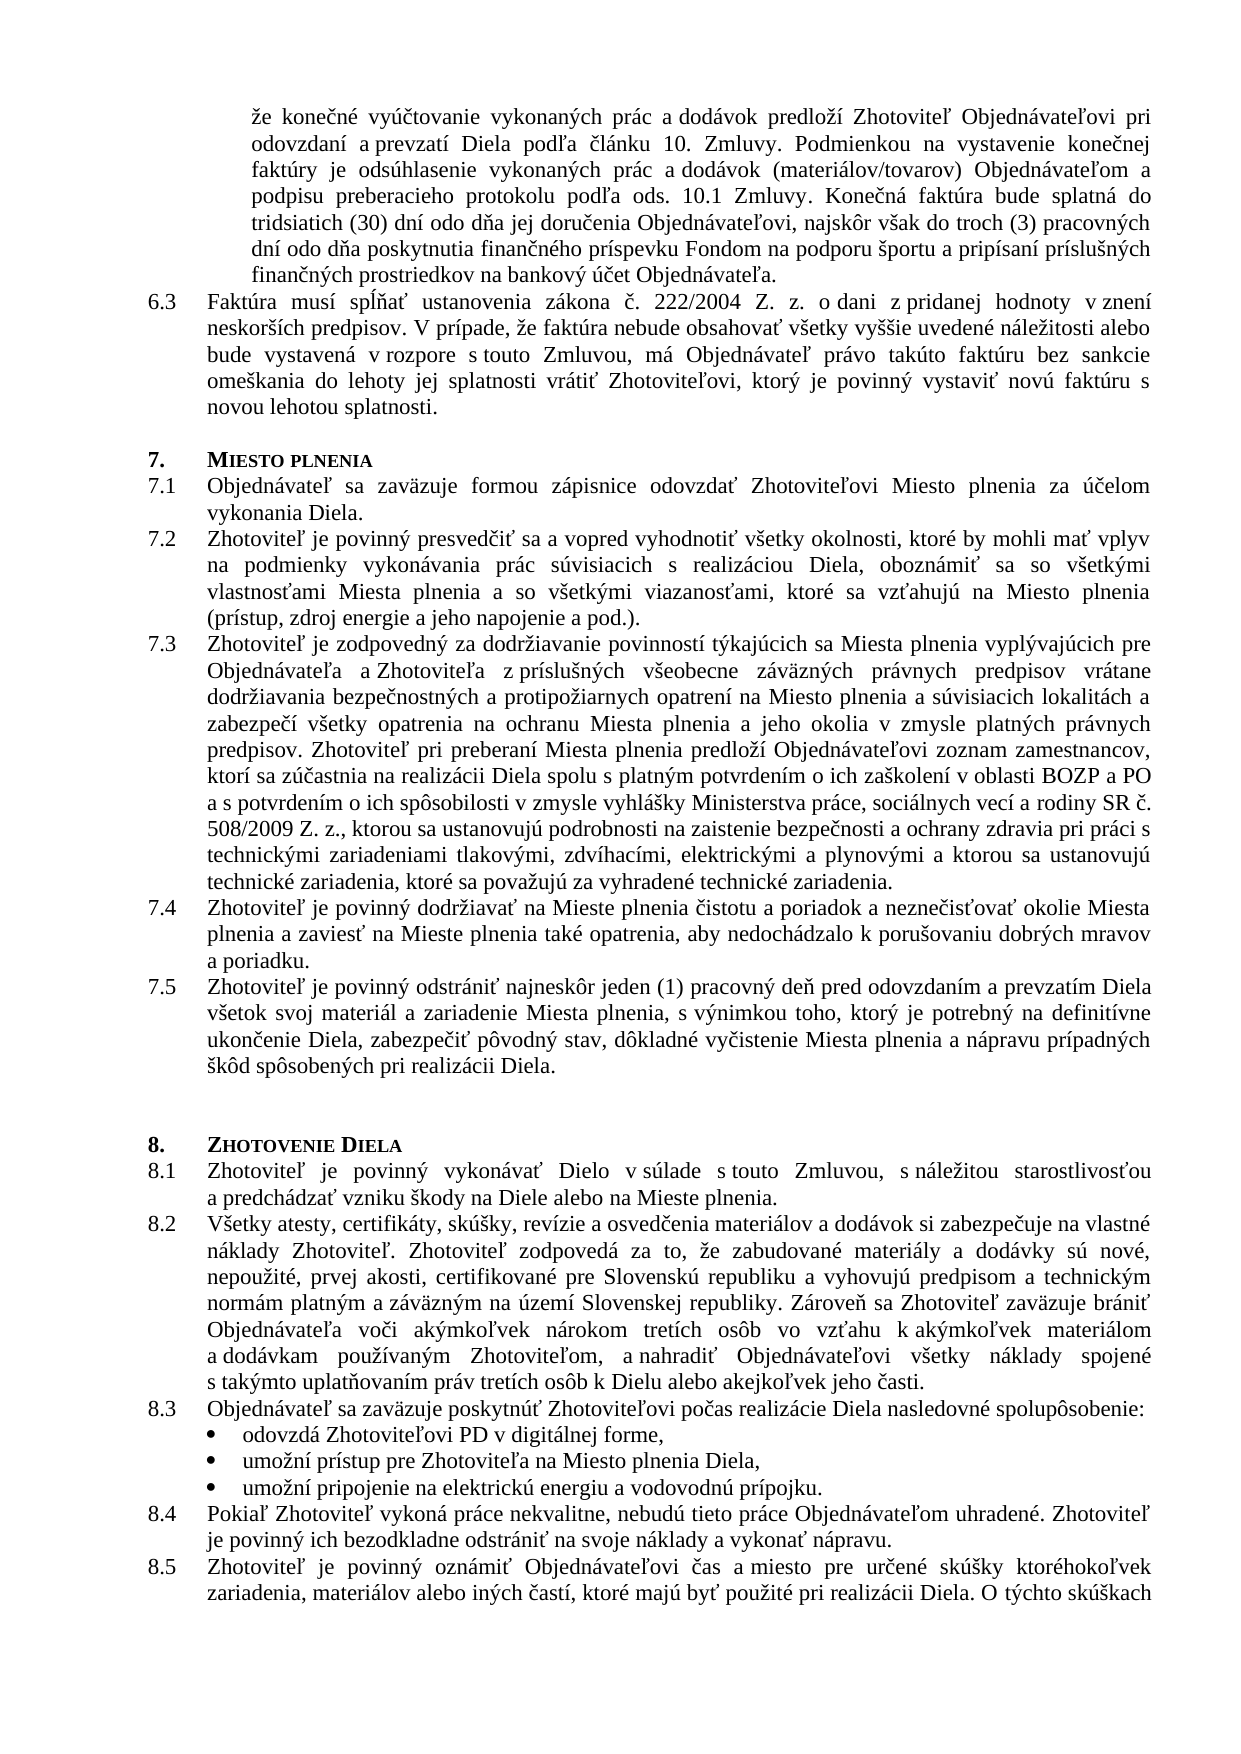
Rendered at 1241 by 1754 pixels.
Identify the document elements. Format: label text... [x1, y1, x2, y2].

list umožní pripojenie na elektrickú energiu a vodovodnú prípojku. [207, 1474, 1152, 1500]
list Zhotoviteľ je povinný odstrániť najneskôr jeden (1) pracovný deň pred odovzdaním a prevzatím Diela všetok svoj materiál a zariadenie Miesta plnenia, s výnimkou toho, ktorý je potrebný na definitívne ukončenie Diela, zabezpečiť pôvodný stav, dôkladné vyčistenie Miesta plnenia a nápravu prípadných škôd spôsobených pri realizácii Diela. [148, 973, 1152, 1078]
list odovzdá Zhotoviteľovi PD v digitálnej forme, [207, 1421, 1152, 1447]
list Zhotoviteľ je povinný presvedčiť sa a vopred vyhodnotiť všetky okolnosti, ktoré by mohli mať vplyv na podmienky vykonávania prác súvisiacich s realizáciou Diela, oboznámiť sa so všetkými vlastnosťami Miesta plnenia a so všetkými viazanosťami, ktoré sa vzťahujú na Miesto plnenia (prístup, zdroj energie a jeho napojenie a pod.). [148, 525, 1152, 631]
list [207, 103, 1152, 288]
list Miesto plnenia [148, 446, 1152, 472]
list umožní prístup pre Zhotoviteľa na Miesto plnenia Diela, [207, 1447, 1152, 1474]
list Zhotoviteľ je povinný dodržiavať na Mieste plnenia čistotu a poriadok a neznečisťovať okolie Miesta plnenia a zaviesť na Mieste plnenia také opatrenia, aby nedochádzalo k porušovaniu dobrých mravov a poriadku. [148, 894, 1152, 973]
list Zhotoviteľ je povinný vykonávať Dielo v súlade s touto Zmluvou, s náležitou starostlivosťou a predchádzať vzniku škody na Diele alebo na Mieste plnenia. [148, 1158, 1152, 1210]
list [148, 1553, 1152, 1606]
list Objednávateľ sa zaväzuje formou zápisnice odovzdať Zhotoviteľovi Miesto plnenia za účelom vykonania Diela. [148, 472, 1152, 525]
list Zhotoviteľ je zodpovedný za dodržiavanie povinností týkajúcich sa Miesta plnenia vyplývajúcich pre Objednávateľa a Zhotoviteľa z príslušných všeobecne záväzných právnych predpisov vrátane dodržiavania bezpečnostných a protipožiarnych opatrení na Miesto plnenia a súvisiacich lokalitách a zabezpečí všetky opatrenia na ochranu Miesta plnenia a jeho okolia v zmysle platných právnych predpisov. Zhotoviteľ pri preberaní Miesta plnenia predloží Objednávateľovi zoznam zamestnancov, ktorí sa zúčastnia na realizácii Diela spolu s platným potvrdením o ich zaškolení v oblasti BOZP a PO a s potvrdením o ich spôsobilosti v zmysle vyhlášky Ministerstva práce, sociálnych vecí a rodiny SR č. 508/2009 Z. z., ktorou sa ustanovujú podrobnosti na zaistenie bezpečnosti a ochrany zdravia pri práci s technickými zariadeniami tlakovými, zdvíhacími, elektrickými a plynovými a ktorou sa ustanovujú technické zariadenia, ktoré sa považujú za vyhradené technické zariadenia. [148, 631, 1152, 894]
list Všetky atesty, certifikáty, skúšky, revízie a osvedčenia materiálov a dodávok si zabezpečuje na vlastné náklady Zhotoviteľ. Zhotoviteľ zodpovedá za to, že zabudované materiály a dodávky sú nové, nepoužité, prvej akosti, certifikované pre Slovenskú republiku a vyhovujú predpisom a technickým normám platným a záväzným na území Slovenskej republiky. Zároveň sa Zhotoviteľ zaväzuje brániť Objednávateľa voči akýmkoľvek nárokom tretích osôb vo vzťahu k akýmkoľvek materiálom a dodávkam používaným Zhotoviteľom, a nahradiť Objednávateľovi všetky náklady spojené s takýmto uplatňovaním práv tretích osôb k Dielu alebo akejkoľvek jeho časti. [148, 1210, 1152, 1395]
list Pokiaľ Zhotoviteľ vykoná práce nekvalitne, nebudú tieto práce Objednávateľom uhradené. Zhotoviteľ je povinný ich bezodkladne odstrániť na svoje náklady a vykonať nápravu. [148, 1500, 1152, 1553]
list Zhotovenie Diela [148, 1131, 1152, 1158]
list Faktúra musí spĺňať ustanovenia zákona č. 222/2004 Z. z. o dani z pridanej hodnoty v znení neskorších predpisov. V prípade, že faktúra nebude obsahovať všetky vyššie uvedené náležitosti alebo bude vystavená v rozpore s touto Zmluvou, má Objednávateľ právo takúto faktúru bez sankcie omeškania do lehoty jej splatnosti vrátiť Zhotoviteľovi, ktorý je povinný vystaviť novú faktúru s novou lehotou splatnosti. [148, 288, 1152, 420]
list Objednávateľ sa zaväzuje poskytnúť Zhotoviteľovi počas realizácie Diela nasledovné spolupôsobenie: [148, 1395, 1152, 1421]
